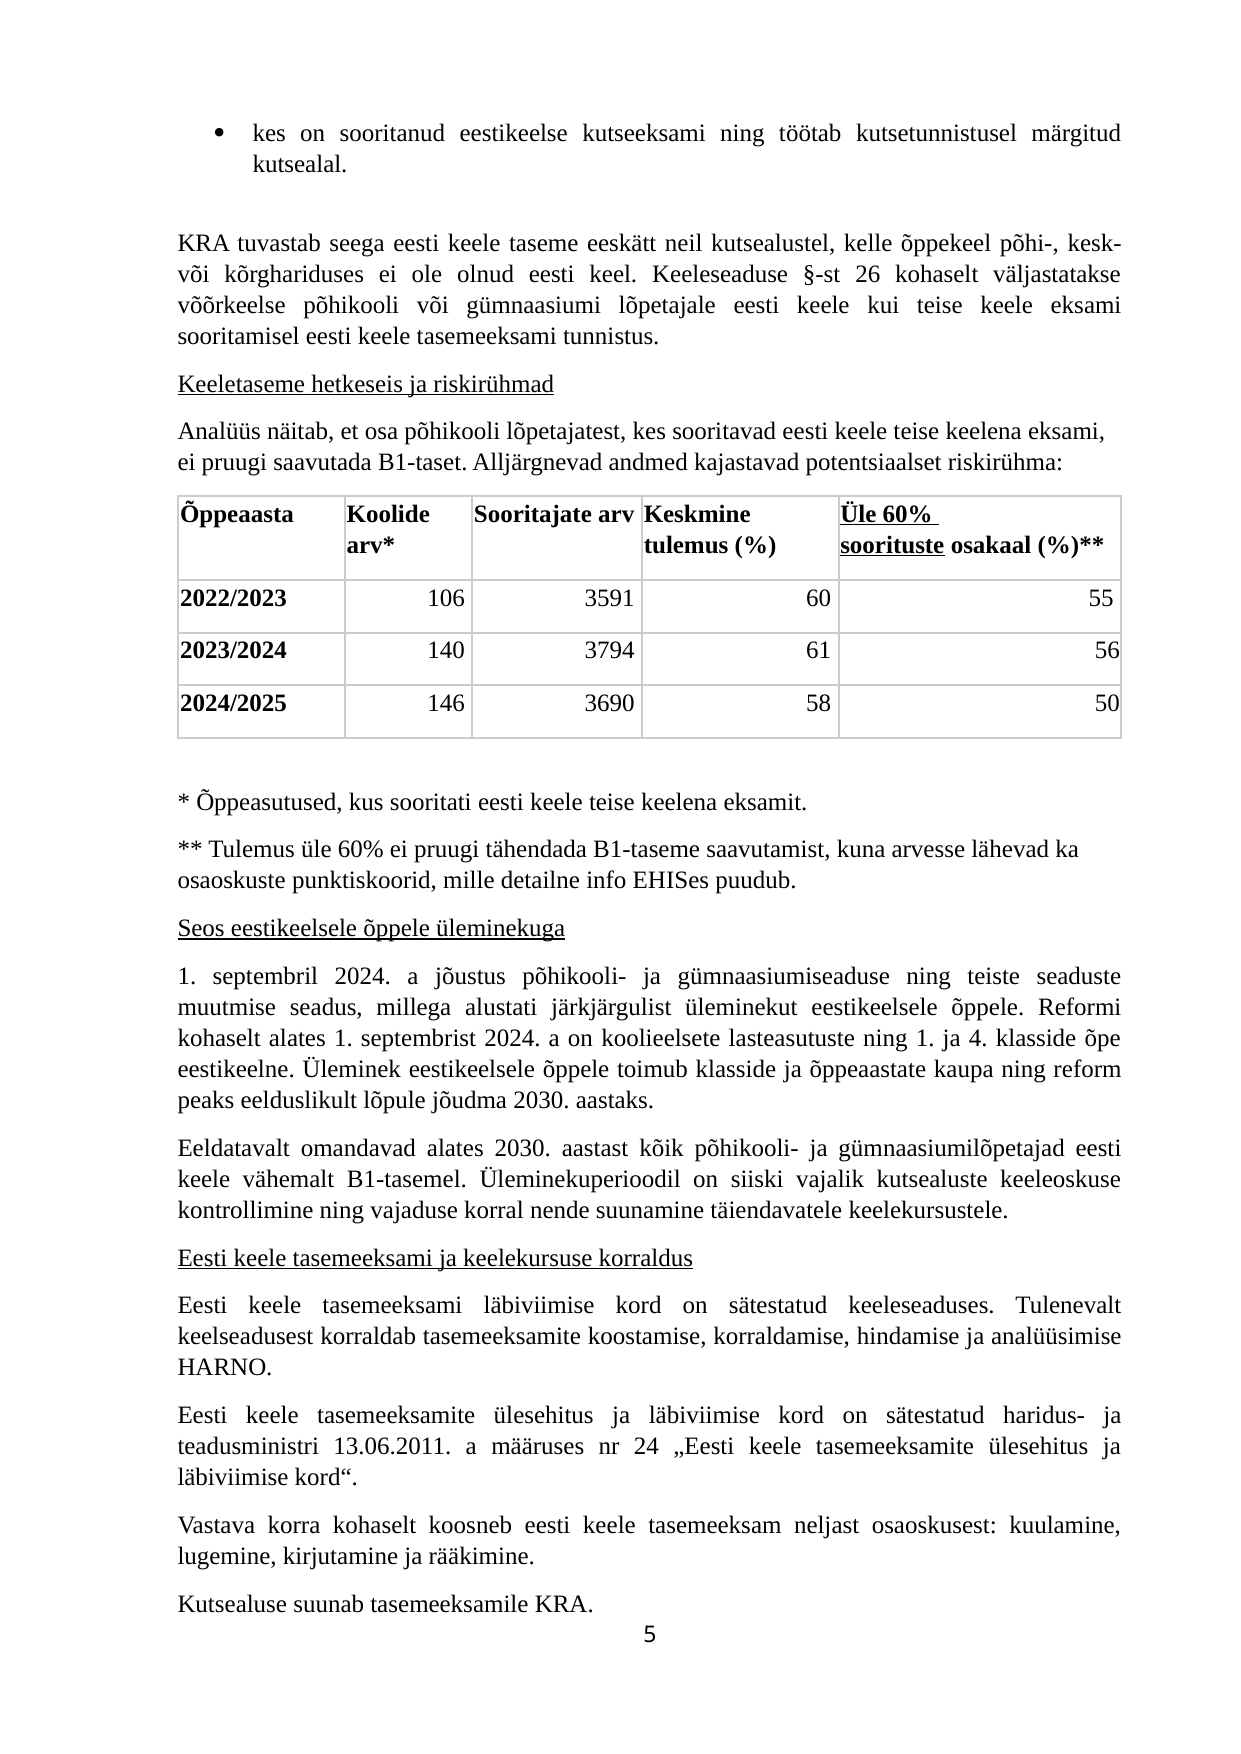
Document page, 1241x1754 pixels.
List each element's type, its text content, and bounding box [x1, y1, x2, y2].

text Analüüs näitab, et osa põhikooli lõpetajatest, kes sooritavad eesti keele teise keelena eksami, ei pruugi saavutada B1-taset. Alljärgnevad andmed kajastavad potentsiaalset riskirühma: [177, 416, 1122, 476]
list kes on sooritanud eestikeelse kutseeksami ning töötab kutsetunnistusel märgitud kutsealal. [215, 118, 1122, 178]
text Vastava korra kohaselt koosneb eesti keele tasemeeksam neljast osaoskusest: kuulamine, lugemine, kirjutamine ja rääkimine. [177, 1510, 1122, 1570]
table_cell 61 [643, 634, 838, 684]
table_cell 56 [840, 634, 1120, 684]
table_cell 2024/2025 [179, 686, 344, 737]
table_cell 50 [840, 686, 1120, 737]
table_cell 55 [840, 581, 1120, 632]
table_cell 60 [643, 581, 838, 632]
table_header Koolide arv* [346, 497, 471, 579]
table_cell 58 [643, 686, 838, 737]
table_header Sooritajate arv [473, 497, 641, 579]
text ** Tulemus üle 60% ei pruugi tähendada B1-taseme saavutamist, kuna arvesse lähevad ka osaoskuste punktiskoorid, mille detailne info EHISes puudub. [177, 834, 1122, 894]
table_header Keskmine tulemus (%) [643, 497, 838, 579]
text Eesti keele tasemeeksami ja keelekursuse korraldus [177, 1243, 1122, 1271]
table_cell 146 [346, 686, 471, 737]
table_cell 140 [346, 634, 471, 684]
table_cell 3690 [473, 686, 641, 737]
text Eesti keele tasemeeksamite ülesehitus ja läbiviimise kord on sätestatud haridus- ja teadusministri 13.06.2011. a määruses nr 24 „Eesti keele tasemeeksamite ülesehitus ja läbiviimise kord“. [177, 1400, 1122, 1491]
table_header Õppeaasta [179, 497, 344, 579]
table_cell 106 [346, 581, 471, 632]
text 1. septembril 2024. a jõustus põhikooli- ja gümnaasiumiseaduse ning teiste seaduste muutmise seadus, millega alustati järkjärgulist üleminekut eestikeelsele õppele. Reformi kohaselt alates 1. septembrist 2024. a on koolieelsete lasteasutuste ning 1. ja 4. klasside õpe eestikeelne. Üleminek eestikeelsele õppele toimub klasside ja õppeaastate kaupa ning reform peaks eelduslikult lõpule jõudma 2030. aastaks. [177, 961, 1122, 1114]
table_cell 2022/2023 [179, 581, 344, 632]
table_cell 3591 [473, 581, 641, 632]
text Seos eestikeelsele õppele üleminekuga [177, 913, 1122, 942]
table_header Üle 60% soorituste osakaal (%)** [840, 497, 1120, 579]
text KRA tuvastab seega eesti keele taseme eeskätt neil kutsealustel, kelle õppekeel põhi-, kesk- või kõrghariduses ei ole olnud eesti keel. Keeleseaduse §-st 26 kohaselt väljastatakse võõrkeelse põhikooli või gümnaasiumi lõpetajale eesti keele kui teise keele eksami sooritamisel eesti keele tasemeeksami tunnistus. [177, 228, 1122, 350]
text Keeletaseme hetkeseis ja riskirühmad [177, 369, 1122, 397]
text Eesti keele tasemeeksami läbiviimise kord on sätestatud keeleseaduses. Tulenevalt keelseadusest korraldab tasemeeksamite koostamise, korraldamise, hindamise ja analüüsimise HARNO. [177, 1290, 1122, 1381]
text Eeldatavalt omandavad alates 2030. aastast kõik põhikooli- ja gümnaasiumilõpetajad eesti keele vähemalt B1-tasemel. Üleminekuperioodil on siiski vajalik kutsealuste keeleoskuse kontrollimine ning vajaduse korral nende suunamine täiendavatele keelekursustele. [177, 1133, 1122, 1224]
text Kutsealuse suunab tasemeeksamile KRA. [177, 1589, 1122, 1617]
text * Õppeasutused, kus sooritati eesti keele teise keelena eksamit. [177, 787, 1122, 816]
table_cell 2023/2024 [179, 634, 344, 684]
table_cell 3794 [473, 634, 641, 684]
